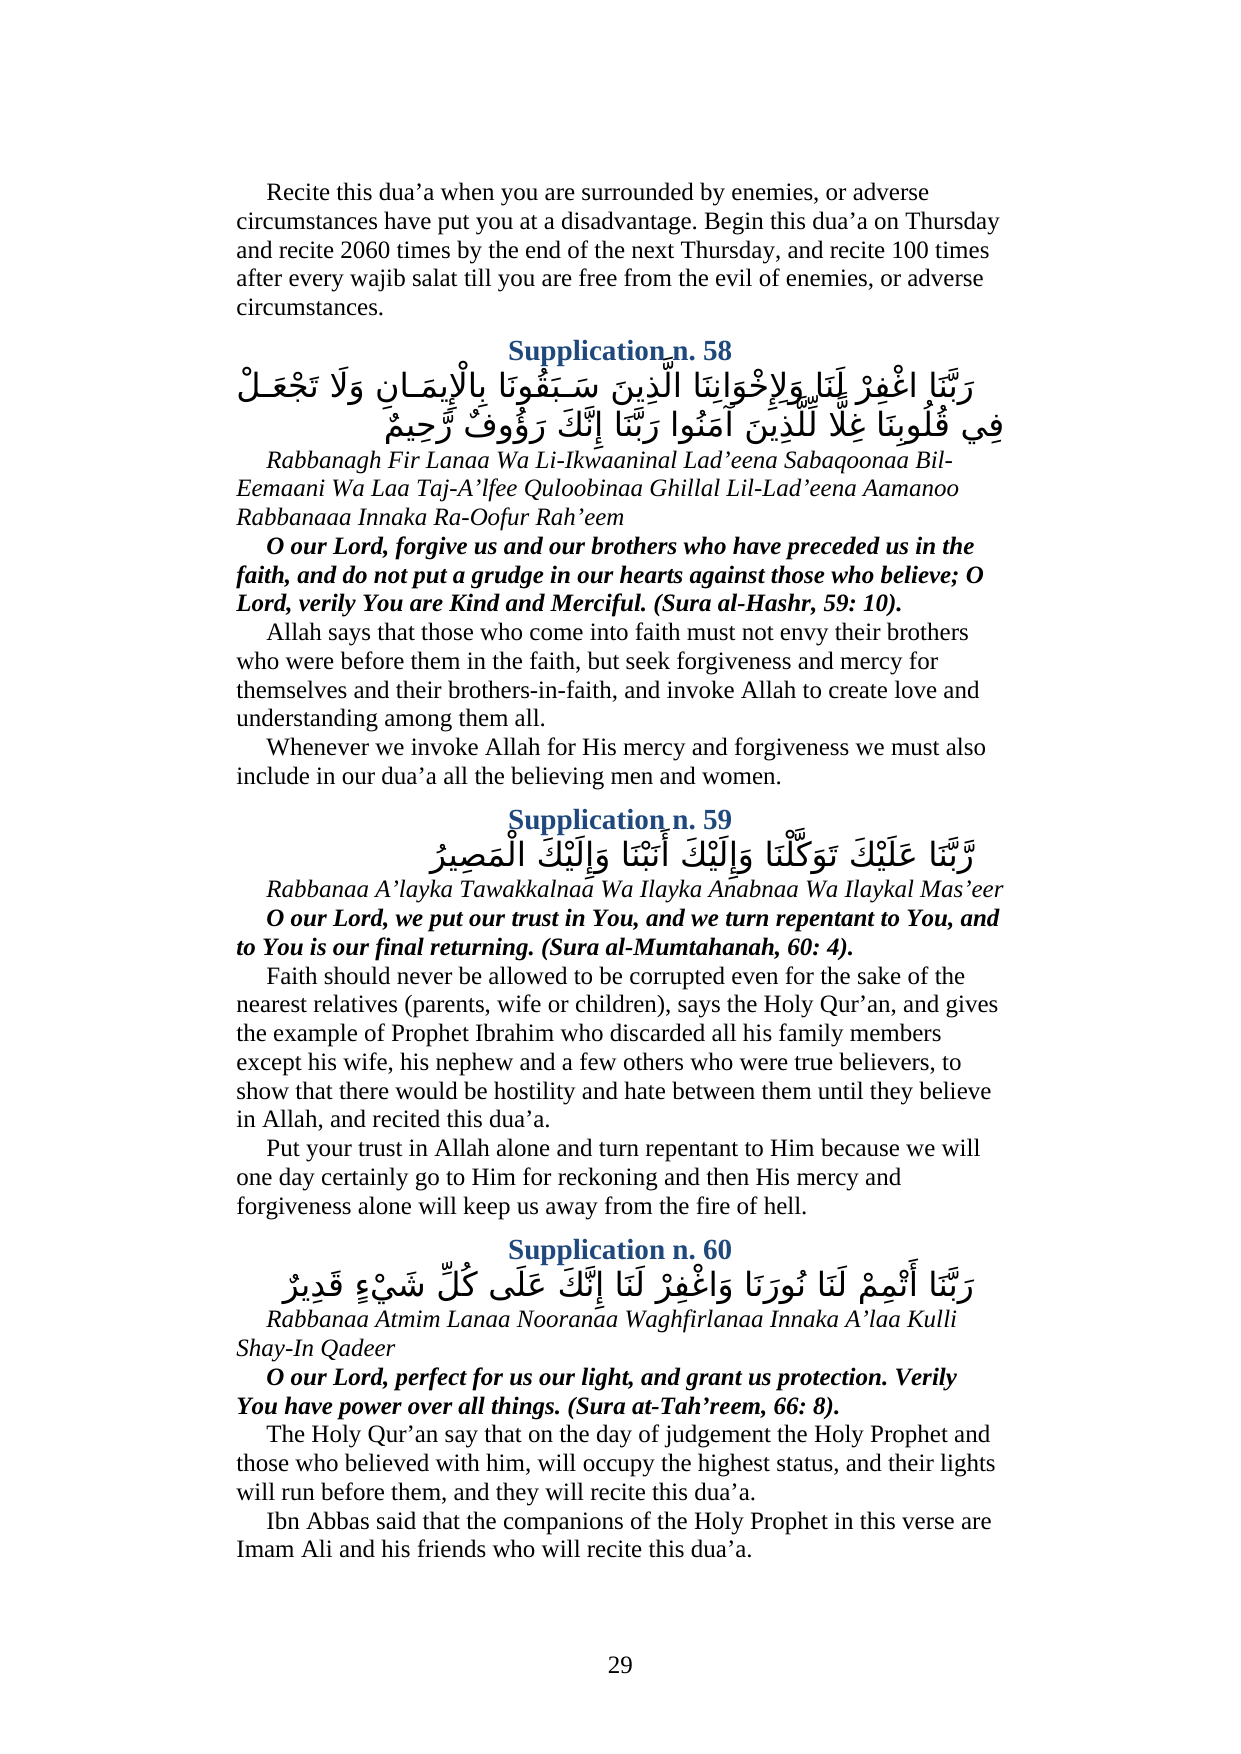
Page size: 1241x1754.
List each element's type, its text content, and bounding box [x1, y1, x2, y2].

text Allah says that those who come into faith must not envy their brothers who were before them in the faith, but seek forgiveness and mercy for themselves and their brothers-in-faith, and invoke Allah to create love and understanding among them all. [236, 617, 1004, 732]
text Ibn Abbas said that the companions of the Holy Prophet in this verse are Imam Ali and his friends who will recite this dua’a. [236, 1506, 1004, 1563]
text The Holy Qur’an say that on the day of judgement the Holy Prophet and those who believed with him, will occupy the highest status, and their lights will run before them, and they will recite this dua’a. [236, 1419, 1004, 1506]
text Faith should never be allowed to be corrupted even for the sake of the nearest relatives (parents, wife or children), says the Holy Qur’an, and gives the example of Prophet Ibrahim who discarded all his family members except his wife, his nephew and a few others who were true believers, to show that there would be hostility and hate between them until they believe in Allah, and recited this dua’a. [236, 961, 1004, 1133]
text O our Lord, perfect for us our light, and grant us protection. Verily You have power over all things. (Sura at-Tah’reem, 66: 8). [236, 1362, 1004, 1419]
text رَبَّنَا اغْفِرْ لَنَا وَلِإِخْوَانِنَا الَّذِينَ سَبَقُونَا بِالْإِيمَانِ وَلَا تَجْعَلْ فِي قُلُوبِنَا غِلًّا لِّلَّذِينَ آمَنُوا رَبَّنَا إِنَّكَ رَؤُوفٌ رَّحِيمٌ [236, 367, 1004, 445]
text Rabbanaa Atmim Lanaa Nooranaa Waghfirlanaa Innaka A’laa Kulli Shay-In Qadeer [236, 1304, 1004, 1362]
text رَّبَّنَا عَلَيْكَ تَوَكَّلْنَا وَإِلَيْكَ أَنَبْنَا وَإِلَيْكَ الْمَصِيرُ [236, 836, 1004, 874]
text O our Lord, we put our trust in You, and we turn repentant to You, and to You is our final returning. (Sura al-Mumtahanah, 60: 4). [236, 903, 1004, 961]
text Whenever we invoke Allah for His mercy and forgiveness we must also include in our dua’a all the believing men and women. [236, 732, 1004, 790]
subtitle Supplication n. 59 [236, 802, 1004, 836]
text Rabbanagh Fir Lanaa Wa Li-Ikwaaninal Lad’eena Sabaqoonaa Bil-Eemaani Wa Laa Taj-A’lfee Quloobinaa Ghillal Lil-Lad’eena Aamanoo Rabbanaaa Innaka Ra-Oofur Rah’eem [236, 445, 1004, 531]
subtitle Supplication n. 58 [236, 333, 1004, 367]
text Put your trust in Allah alone and turn repentant to Him because we will one day certainly go to Him for reckoning and then His mercy and forgiveness alone will keep us away from the fire of hell. [236, 1133, 1004, 1219]
text Rabbanaa A’layka Tawakkalnaa Wa Ilayka Anabnaa Wa Ilaykal Mas’eer [236, 874, 1004, 903]
text O our Lord, forgive us and our brothers who have preceded us in the faith, and do not put a grudge in our hearts against those who believe; O Lord, verily You are Kind and Merciful. (Sura al-Hashr, 59: 10). [236, 531, 1004, 617]
text Recite this dua’a when you are surrounded by enemies, or adverse circumstances have put you at a disadvantage. Begin this dua’a on Thursday and recite 2060 times by the end of the next Thursday, and recite 100 times after every wajib salat till you are free from the evil of enemies, or adverse circumstances. [236, 177, 1004, 321]
subtitle Supplication n. 60 [236, 1232, 1004, 1266]
text رَبَّنَا أَتْمِمْ لَنَا نُورَنَا وَاغْفِرْ لَنَا إِنَّكَ عَلَى كُلِّ شَيْءٍ قَدِيرٌ [236, 1266, 1004, 1304]
